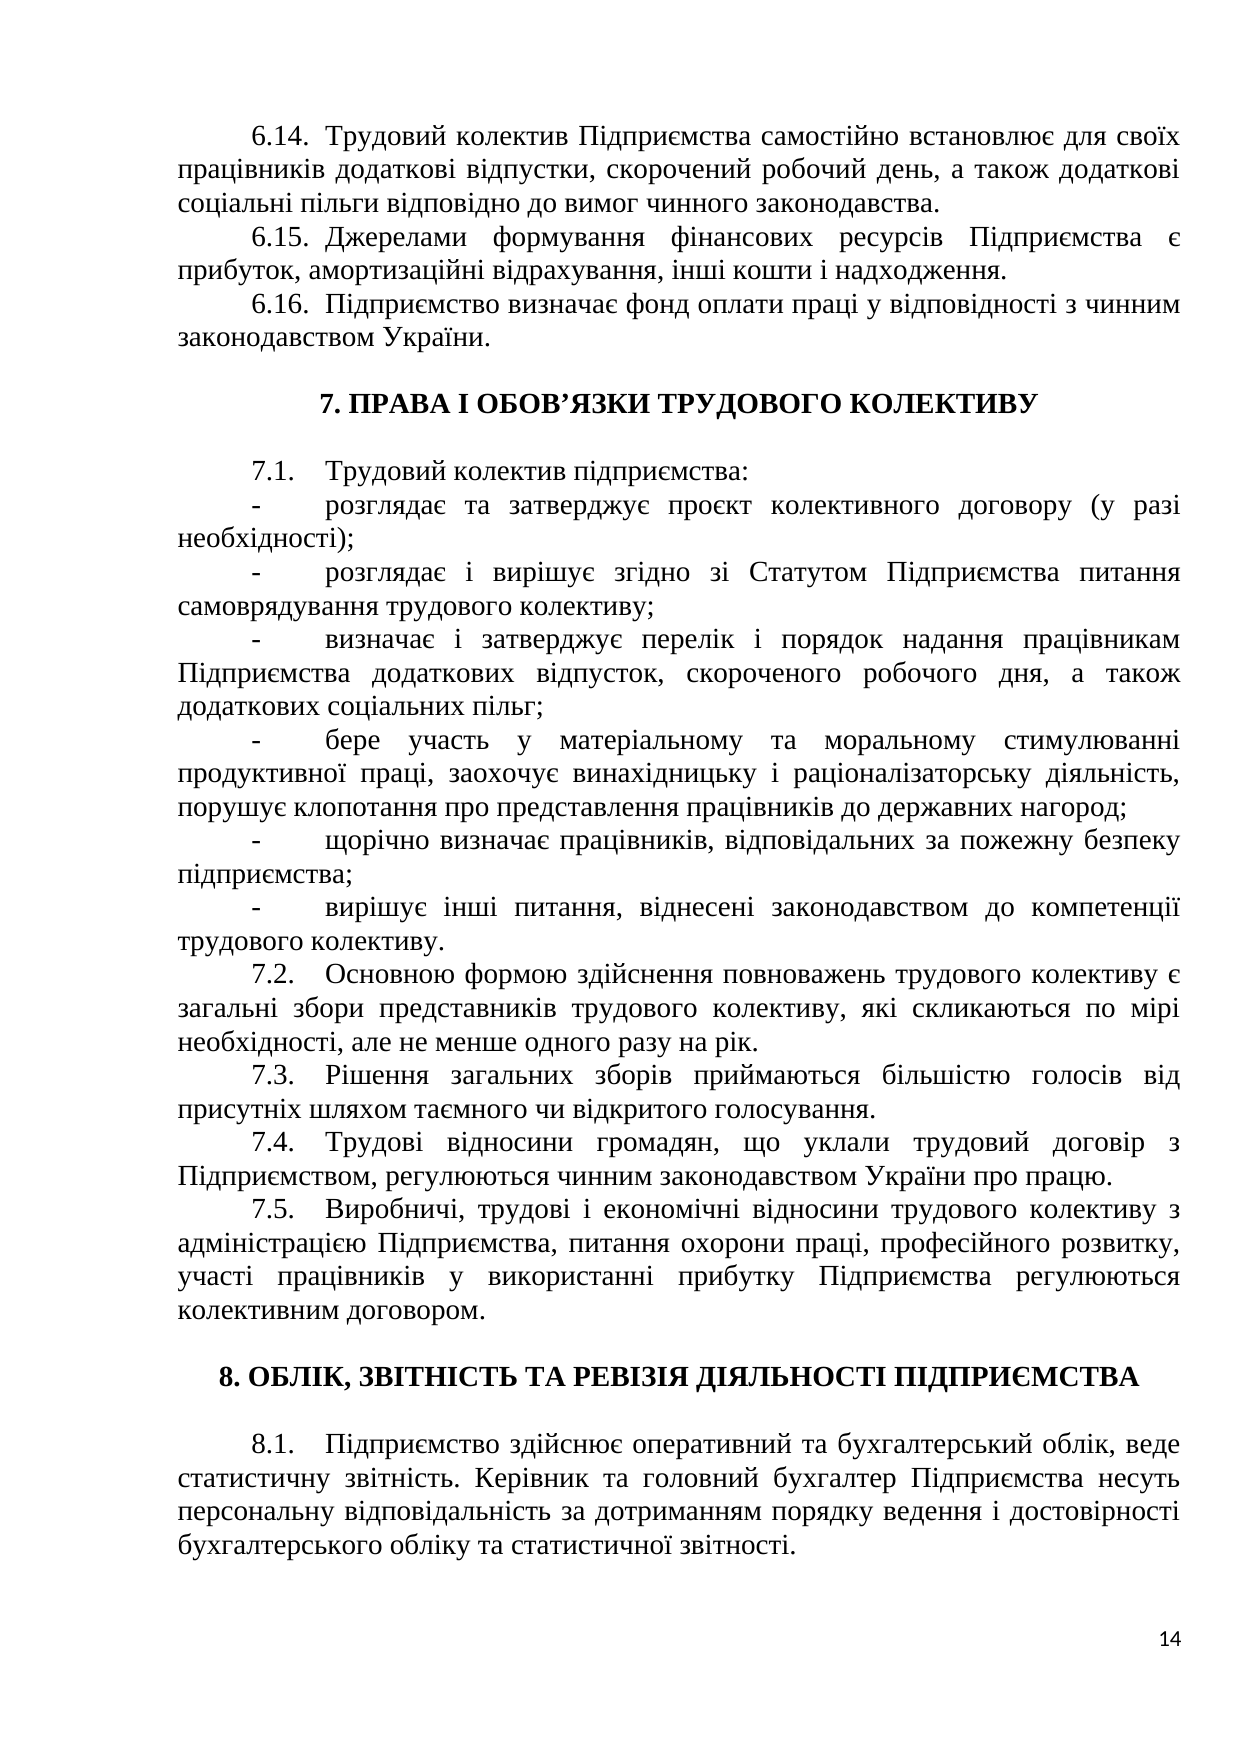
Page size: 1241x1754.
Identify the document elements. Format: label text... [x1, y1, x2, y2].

text 7. ПРАВА І ОБОВ’ЯЗКИ ТРУДОВОГО КОЛЕКТИВУ [177, 386, 1181, 420]
text 7.5. Виробничі, трудові і економічні відносини трудового колективу з адміністрацією Підприємства, питання охорони праці, професійного розвитку, участі працівників у використанні прибутку Підприємства регулюються колективним договором. [177, 1191, 1181, 1326]
text 8. ОБЛІК, ЗВІТНІСТЬ ТА РЕВІЗІЯ ДІЯЛЬНОСТІ ПІДПРИЄМСТВА [177, 1359, 1181, 1393]
text 7.3. Рішення загальних зборів приймаються більшістю голосів від присутніх шляхом таємного чи відкритого голосування. [177, 1057, 1181, 1124]
text - розглядає та затверджує проєкт колективного договору (у разі необхідності); [177, 487, 1181, 554]
text - розглядає і вирішує згідно зі Статутом Підприємства питання самоврядування трудового колективу; [177, 554, 1181, 621]
text 6.14. Трудовий колектив Підприємства самостійно встановлює для своїх працівників додаткові відпустки, скорочений робочий день, а також додаткові соціальні пільги відповідно до вимог чинного законодавства. [177, 118, 1181, 219]
text 7.1. Трудовий колектив підприємства: [177, 453, 1181, 487]
text 7.4. Трудові відносини громадян, що уклали трудовий договір з Підприємством, регулюються чинним законодавством України про працю. [177, 1124, 1181, 1191]
text - бере участь у матеріальному та моральному стимулюванні продуктивної праці, заохочує винахідницьку і раціоналізаторську діяльність, порушує клопотання про представлення працівників до державних нагород; [177, 722, 1181, 822]
text - щорічно визначає працівників, відповідальних за пожежну безпеку підприємства; [177, 822, 1181, 889]
text - вирішує інші питання, віднесені законодавством до компетенції трудового колективу. [177, 889, 1181, 957]
text - визначає і затверджує перелік і порядок надання працівникам Підприємства додаткових відпусток, скороченого робочого дня, а також додаткових соціальних пільг; [177, 621, 1181, 722]
text 7.2. Основною формою здійснення повноважень трудового колективу є загальні збори представників трудового колективу, які скликаються по мірі необхідності, але не менше одного разу на рік. [177, 957, 1181, 1057]
text 6.15. Джерелами формування фінансових ресурсів Підприємства є прибуток, амортизаційні відрахування, інші кошти і надходження. [177, 219, 1181, 286]
text 6.16. Підприємство визначає фонд оплати праці у відповідності з чинним законодавством України. [177, 286, 1181, 353]
text 8.1. Підприємство здійснює оперативний та бухгалтерський облік, веде статистичну звітність. Керівник та головний бухгалтер Підприємства несуть персональну відповідальність за дотриманням порядку ведення і достовірності бухгалтерського обліку та статистичної звітності. [177, 1426, 1181, 1560]
